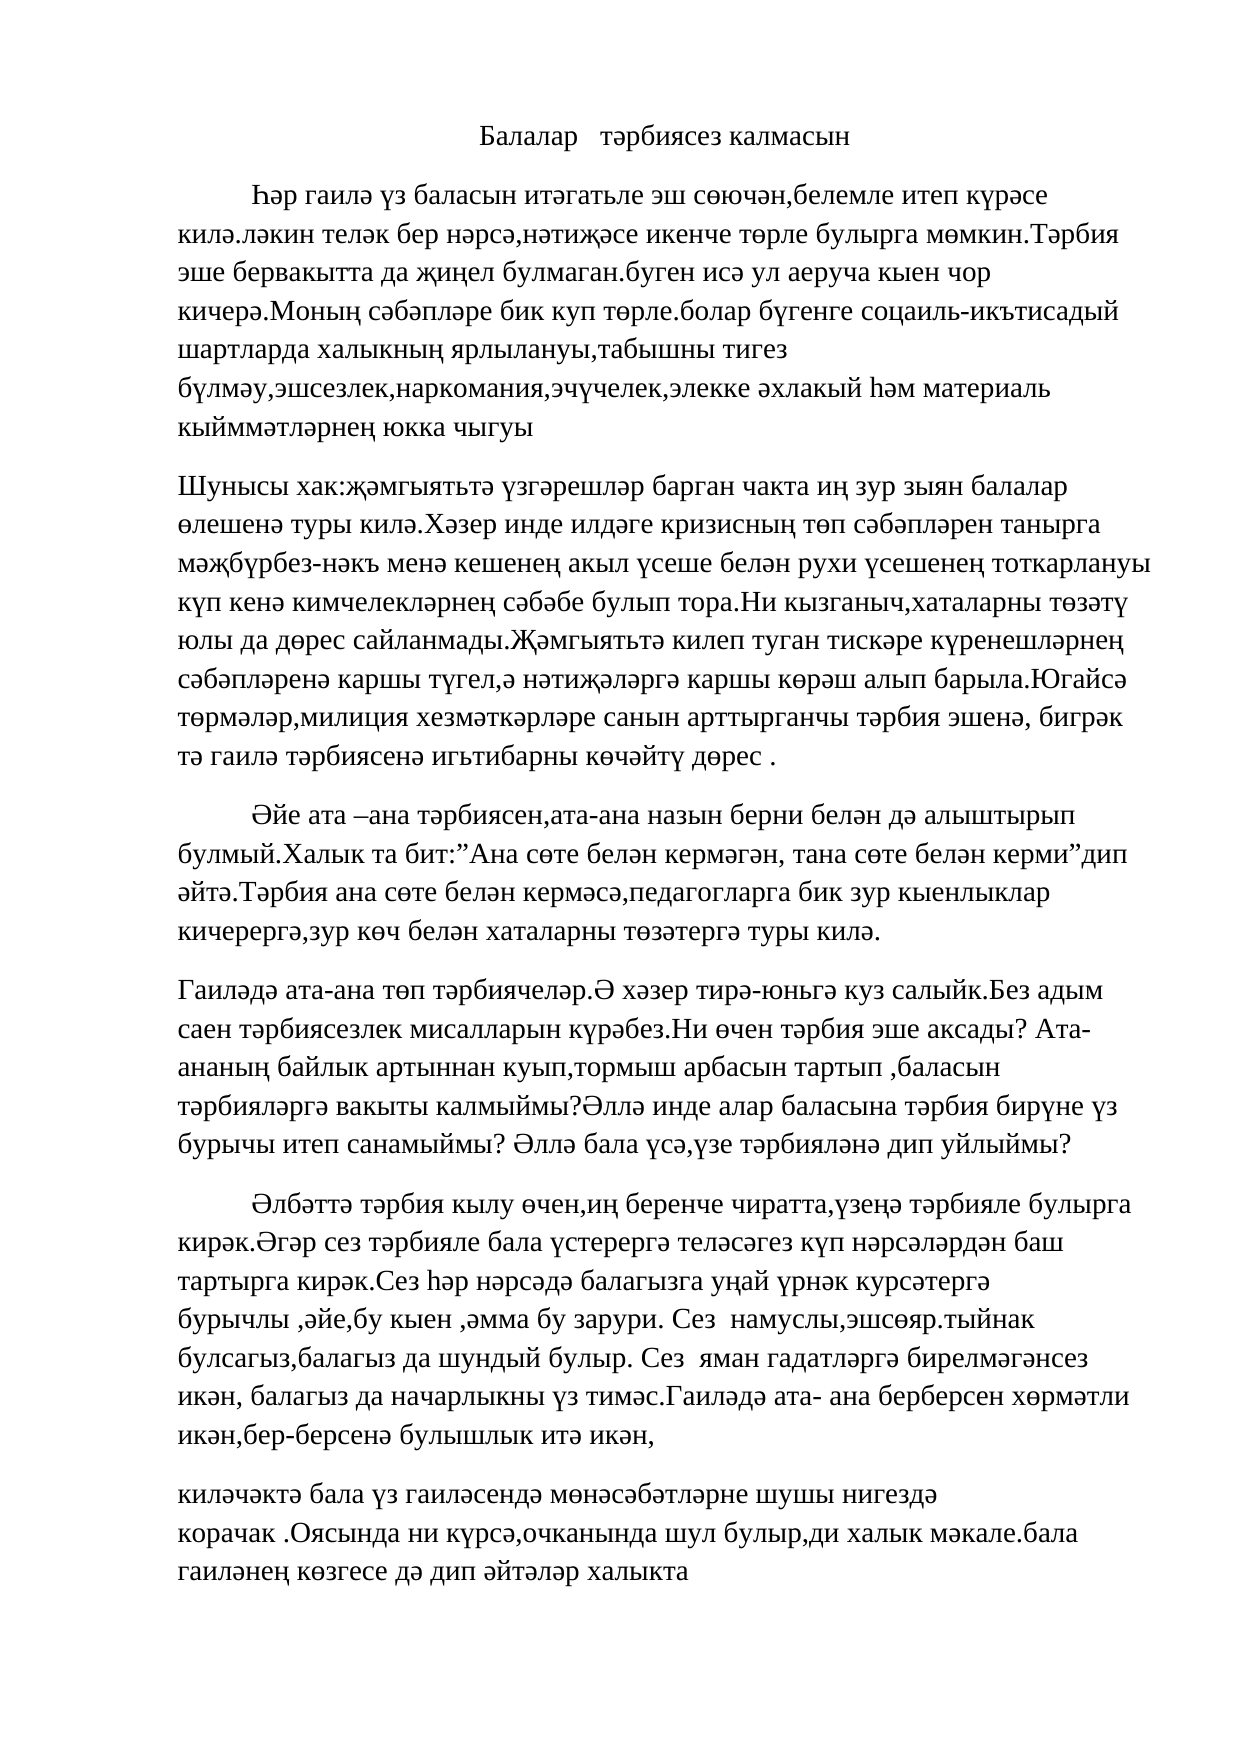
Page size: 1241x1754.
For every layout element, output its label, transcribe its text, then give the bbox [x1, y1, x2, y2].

text киләчәктә бала үз гаиләсендә мөнәсәбәтләрне шушы нигездә корачак .Оясында ни күрсә,очканында шул булыр,ди халык мәкале.бала гаиләнең көзгесе дә дип әйтәләр халыкта [177, 1476, 1152, 1587]
text Гаиләдә ата-ана төп тәрбиячеләр.Ә хәзер тирә-юньгә куз салыйк.Без адым саен тәрбиясезлек мисалларын күрәбез.Ни өчен тәрбия эше аксады? Ата-ананың байлык артыннан куып,тормыш арбасын тартып ,баласын тәрбияләргә вакыты калмыймы?Әллә инде алар баласына тәрбия бирүне үз бурычы итеп санамыймы? Әллә бала үсә,үзе тәрбияләнә дип уйлыймы? [177, 972, 1152, 1160]
text Әлбәттә тәрбия кылу өчен,иң беренче чиратта,үзеңә тәрбияле булырга кирәк.Әгәр сез тәрбияле бала үстерергә теләсәгез күп нәрсәләрдән баш тартырга кирәк.Сез һәр нәрсәдә балагызга уңай үрнәк курсәтергә бурычлы ,әйе,бу кыен ,әмма бу зарури. Сез намуслы,эшсөяр.тыйнак булсагыз,балагыз да шундый булыр. Сез яман гадатләргә бирелмәгәнсез икән, балагыз да начарлыкны үз тимәс.Гаиләдә ата- ана берберсен хөрмәтли икән,бер-берсенә булышлык итә икән, [177, 1186, 1152, 1451]
text Әйе ата –ана тәрбиясен,ата-ана назын берни белән дә алыштырып булмый.Халык та бит:”Ана сөте белән кермәгән, тана сөте белән керми”дип әйтә.Тәрбия ана сөте белән кермәсә,педагогларга бик зур кыенлыклар кичерергә,зур көч белән хаталарны төзәтергә туры килә. [177, 797, 1152, 946]
text Шунысы хак:җәмгыятьтә үзгәрешләр барган чакта иң зур зыян балалар өлешенә туры килә.Хәзер инде илдәге кризисның төп сәбәпләрен танырга мәҗбүрбез-нәкъ менә кешенең акыл үсеше белән рухи үсешенең тоткарлануы күп кенә кимчелекләрнең сәбәбе булып тора.Ни кызганыч,хаталарны төзәтү юлы да дөрес сайланмады.Җәмгыятьтә килеп туган тискәре күренешләрнең сәбәпләренә каршы түгел,ә нәтиҗәләргә каршы көрәш алып барыла.Югайсә төрмәләр,милиция хезмәткәрләре санын арттырганчы тәрбия эшенә, бигрәк тә гаилә тәрбиясенә игьтибарны көчәйтү дөрес . [177, 468, 1152, 771]
text Һәр гаилә үз баласын итәгатьле эш сөючән,белемле итеп күрәсе килә.ләкин теләк бер нәрсә,нәтиҗәсе икенче төрле булырга мөмкин.Тәрбия эше бервакытта да җиңел булмаган.буген исә ул аеруча кыен чор кичерә.Моның сәбәпләре бик куп төрле.болар бүгенге соцаиль-икътисадый шартларда халыкның ярлылануы,табышны тигез бүлмәу,эшсезлек,наркомания,эчүчелек,элекке әхлакый һәм материаль кыйммәтләрнең юкка чыгуы [177, 177, 1152, 442]
text Балалар тәрбиясез калмасын [177, 118, 1152, 152]
